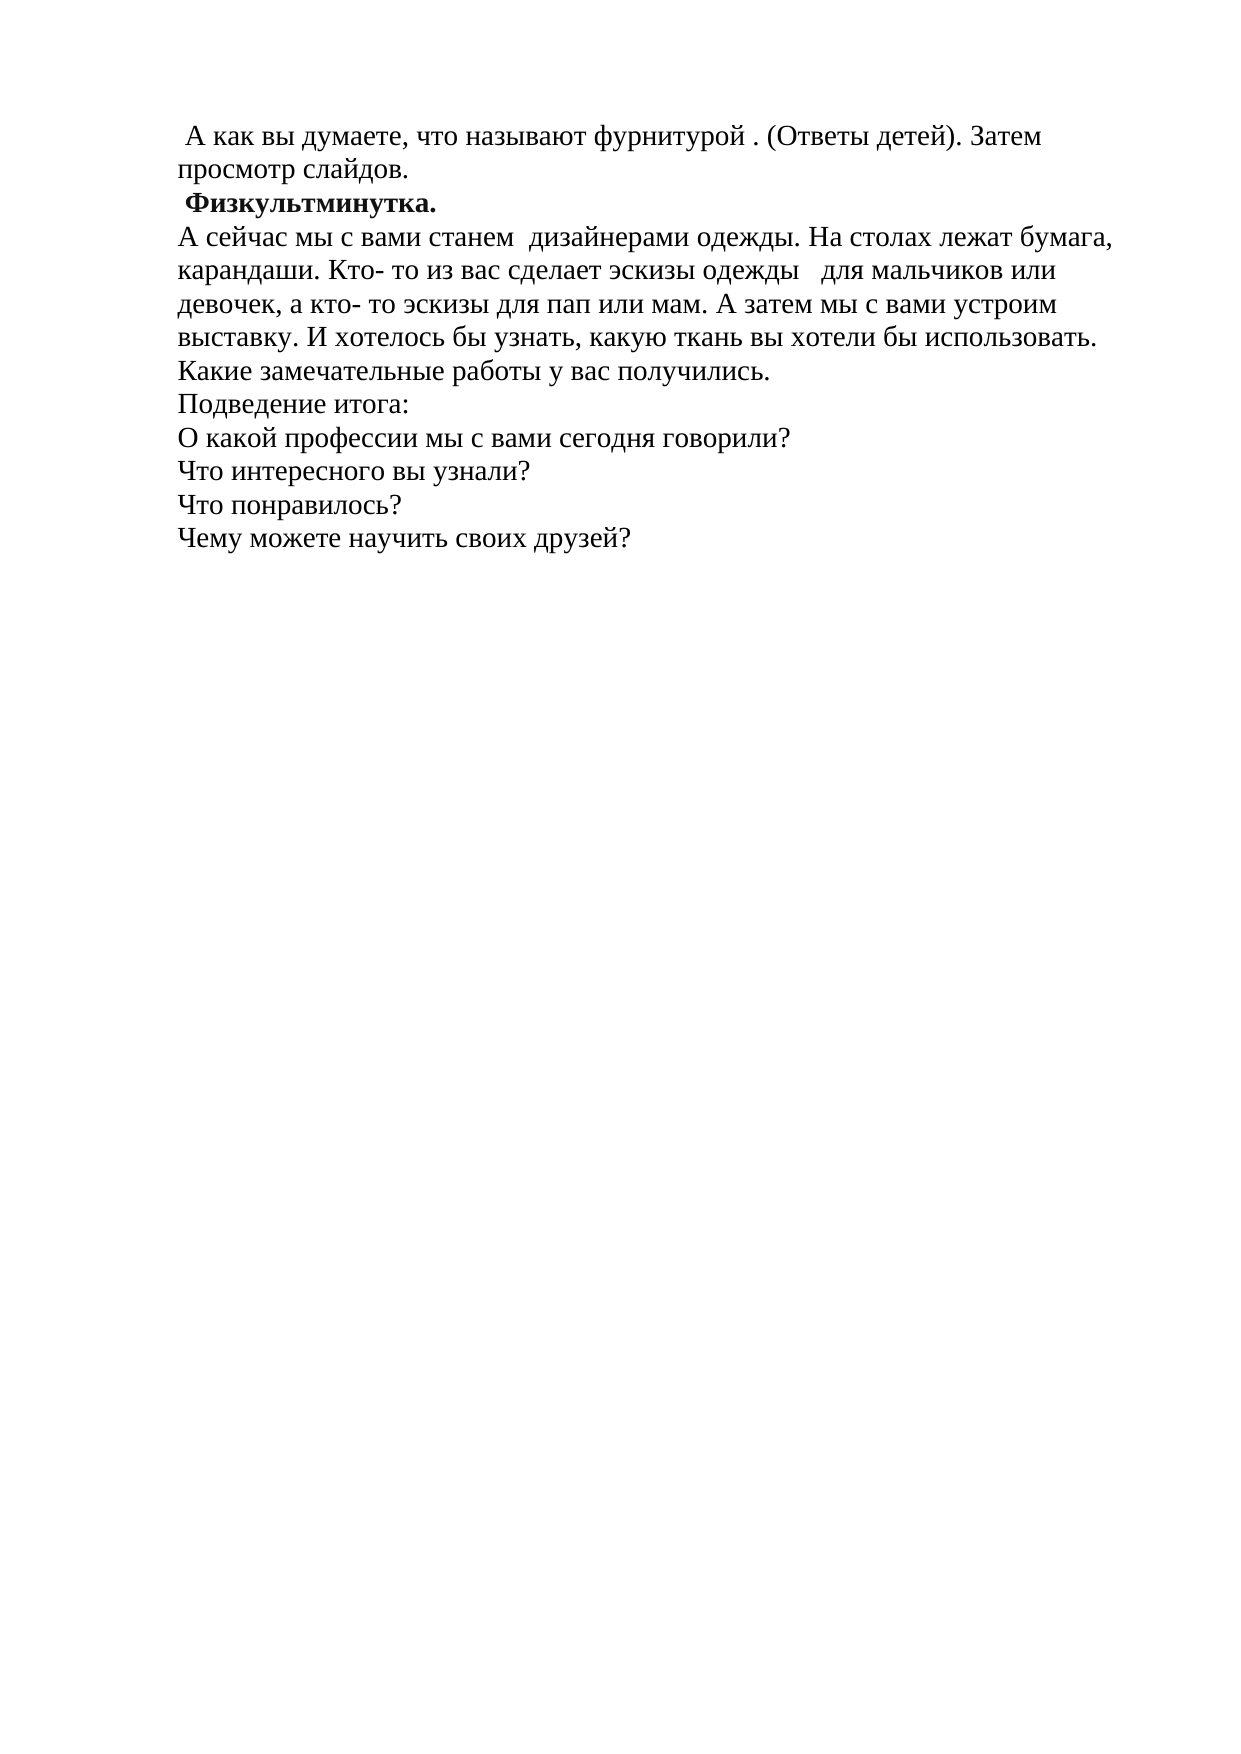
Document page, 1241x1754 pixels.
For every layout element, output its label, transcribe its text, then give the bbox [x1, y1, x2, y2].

text Что интересного вы узнали? [177, 453, 1152, 487]
text О какой профессии мы с вами сегодня говорили? [177, 420, 1152, 453]
text Физкультминутка. [177, 185, 1152, 219]
text Подведение итога: [177, 386, 1152, 420]
text Чему можете научить своих друзей? [177, 521, 1152, 554]
text А сейчас мы с вами станем дизайнерами одежды. На столах лежат бумага, карандаши. Кто- то из вас сделает эскизы одежды для мальчиков или девочек, а кто- то эскизы для пап или мам. А затем мы с вами устроим выставку. И хотелось бы узнать, какую ткань вы хотели бы использовать. [177, 219, 1152, 353]
text Какие замечательные работы у вас получились. [177, 353, 1152, 386]
text А как вы думаете, что называют фурнитурой . (Ответы детей). Затем просмотр слайдов. [177, 118, 1152, 185]
text Что понравилось? [177, 487, 1152, 521]
